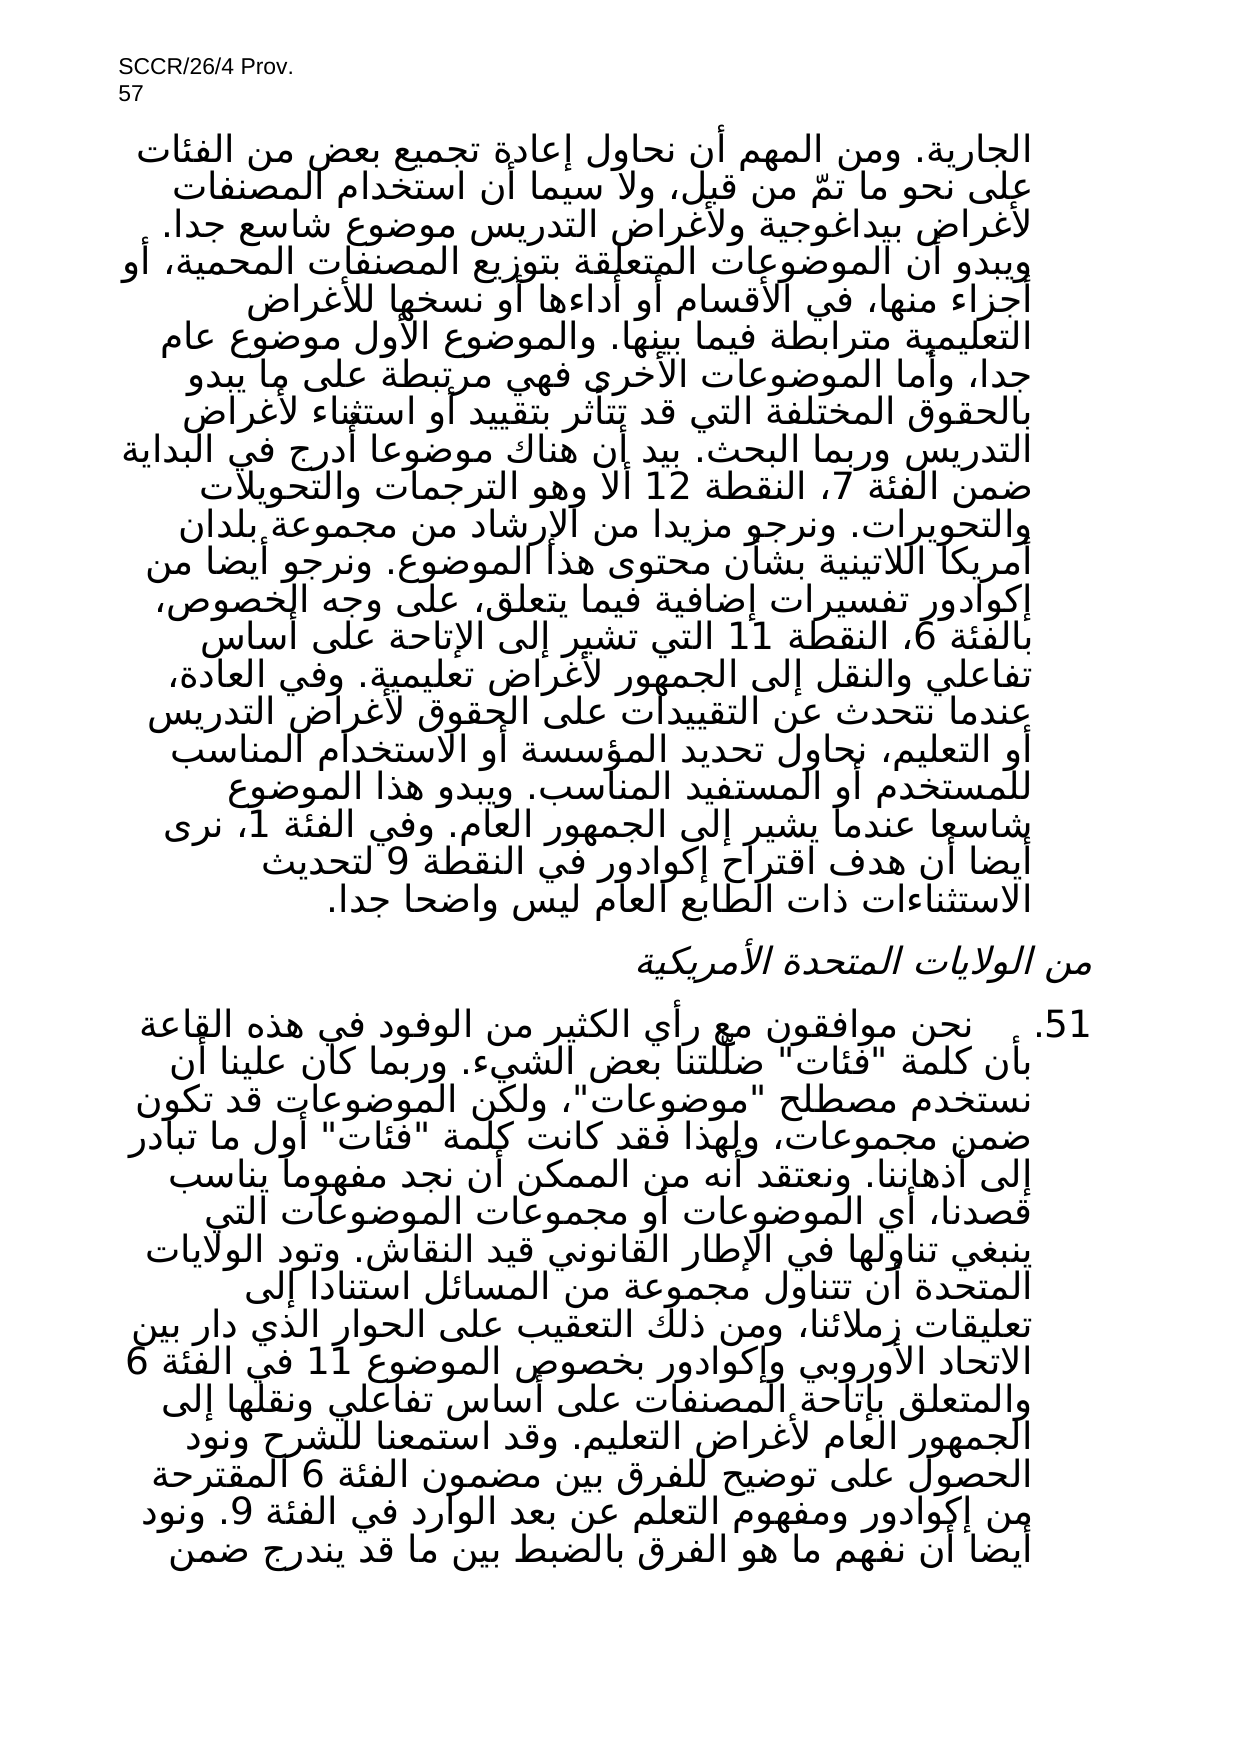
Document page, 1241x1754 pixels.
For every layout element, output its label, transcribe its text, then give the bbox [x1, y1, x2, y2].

text من الولايات المتحدة الأمريكية [118, 945, 1092, 982]
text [118, 132, 1092, 920]
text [118, 1007, 1092, 1570]
